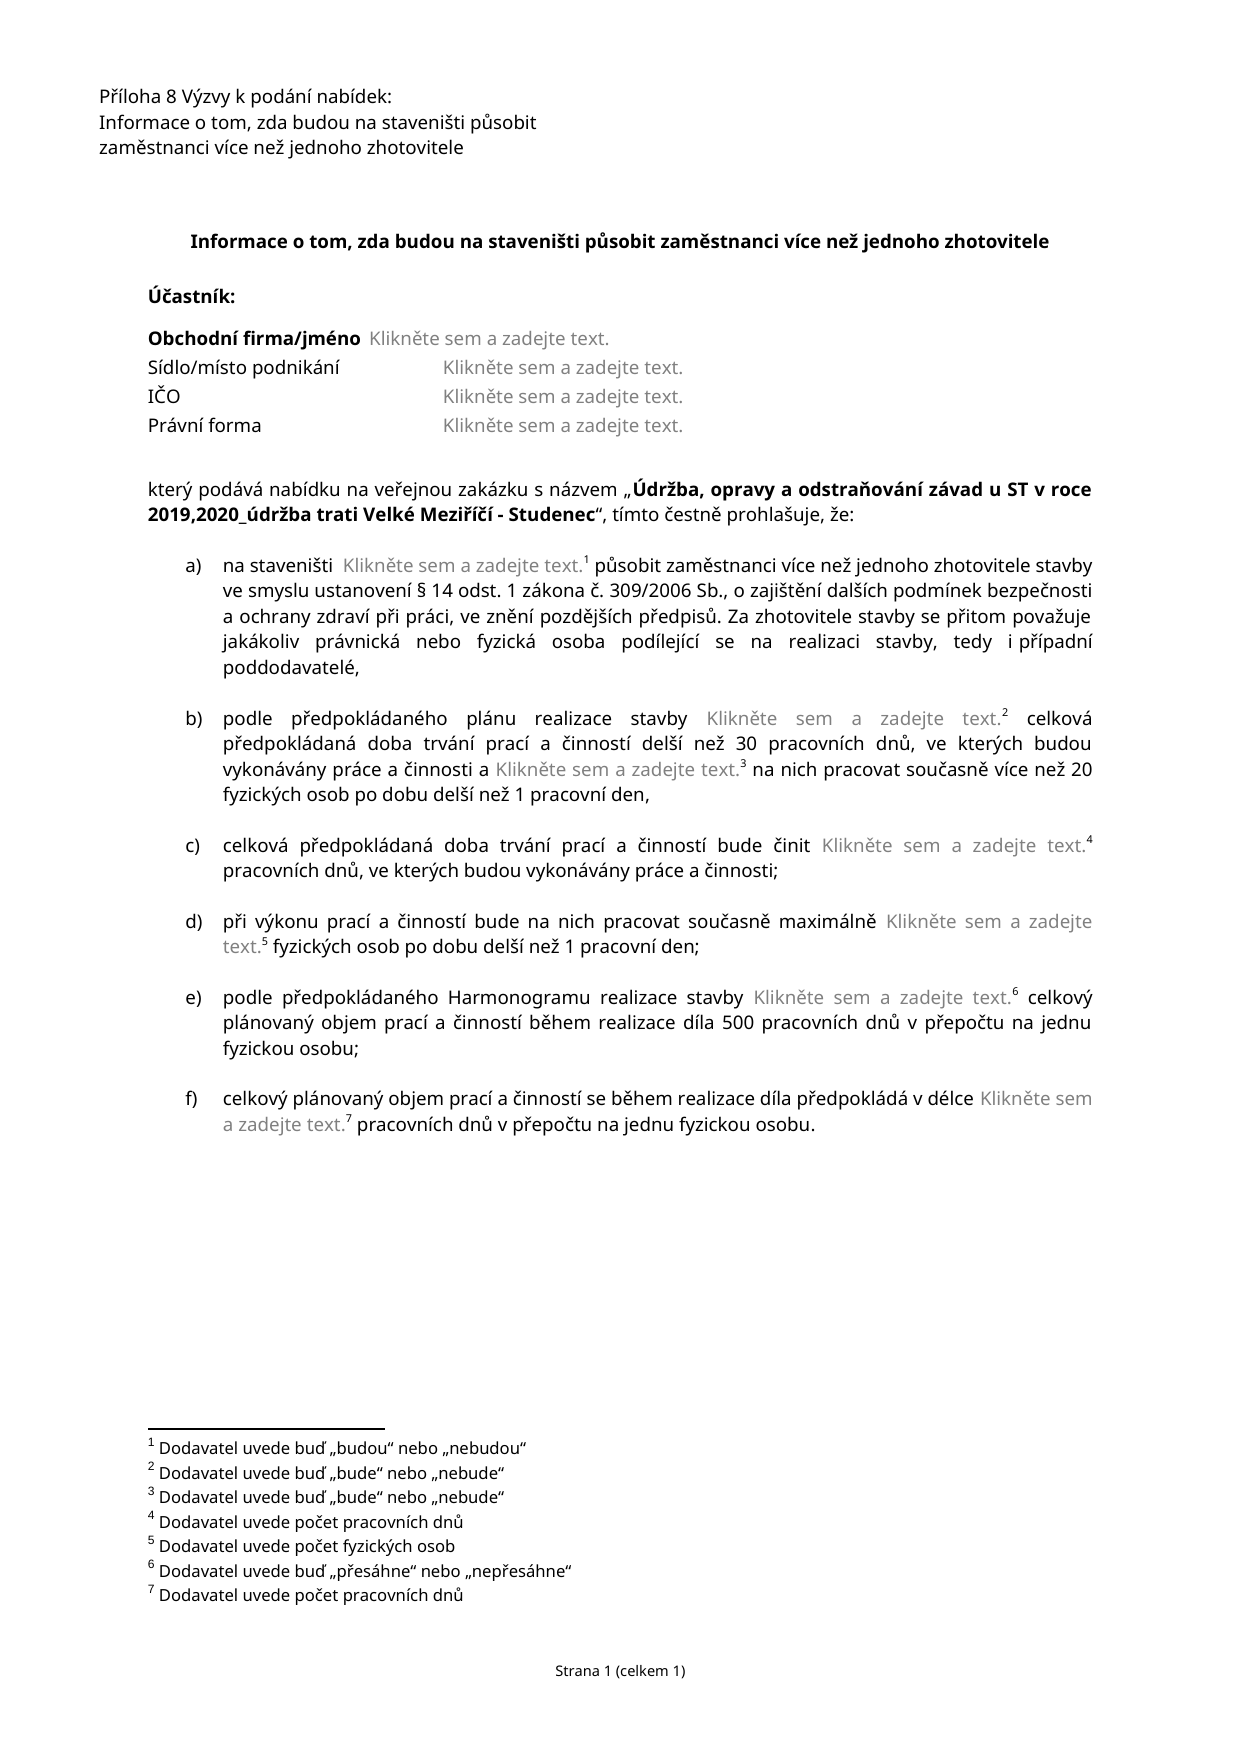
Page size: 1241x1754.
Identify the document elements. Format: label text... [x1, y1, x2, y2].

text Sídlo/místo podnikání [148, 351, 1093, 380]
text Právní forma [148, 409, 1093, 438]
list celková předpokládaná doba trvání prací a činností bude činit pracovních dnů, ve kterých budou vykonávány práce a činnosti; [185, 832, 1093, 883]
title Informace o tom, zda budou na staveništi působit zaměstnanci více než jednoho zhotovitele [148, 228, 1093, 254]
list při výkonu prací a činností bude na nich pracovat současně maximálně fyzických osob po dobu delší než 1 pracovní den; [185, 908, 1093, 959]
list celkový plánovaný objem prací a činností se během realizace díla předpokládá v délce pracovních dnů v přepočtu na jednu fyzickou osobu. [185, 1086, 1093, 1137]
list na staveništi působit zaměstnanci více než jednoho zhotovitele stavby ve smyslu ustanovení § 14 odst. 1 zákona č. 309/2006 Sb., o zajištění dalších podmínek bezpečnosti a ochrany zdraví při práci, ve znění pozdějších předpisů. Za zhotovitele stavby se přitom považuje jakákoliv právnická nebo fyzická osoba podílející se na realizaci stavby, tedy i případní poddodavatelé, [185, 552, 1093, 680]
text Obchodní firma/jméno [148, 322, 1093, 351]
list podle předpokládaného Harmonogramu realizace stavby celkový plánovaný objem prací a činností během realizace díla 500 pracovních dnů v přepočtu na jednu fyzickou osobu; [185, 984, 1093, 1061]
text Účastník: [148, 279, 1093, 310]
text který podává nabídku na veřejnou zakázku s názvem „Údržba, opravy a odstraňování závad u ST v roce 2019,2020_údržba trati Velké Meziříčí - Studenec“, tímto čestně prohlašuje, že: [148, 476, 1093, 527]
list podle předpokládaného plánu realizace stavby celková předpokládaná doba trvání prací a činností delší než 30 pracovních dnů, ve kterých budou vykonávány práce a činnosti a na nich pracovat současně více než 20 fyzických osob po dobu delší než 1 pracovní den, [185, 705, 1093, 807]
text IČO [148, 380, 1093, 409]
